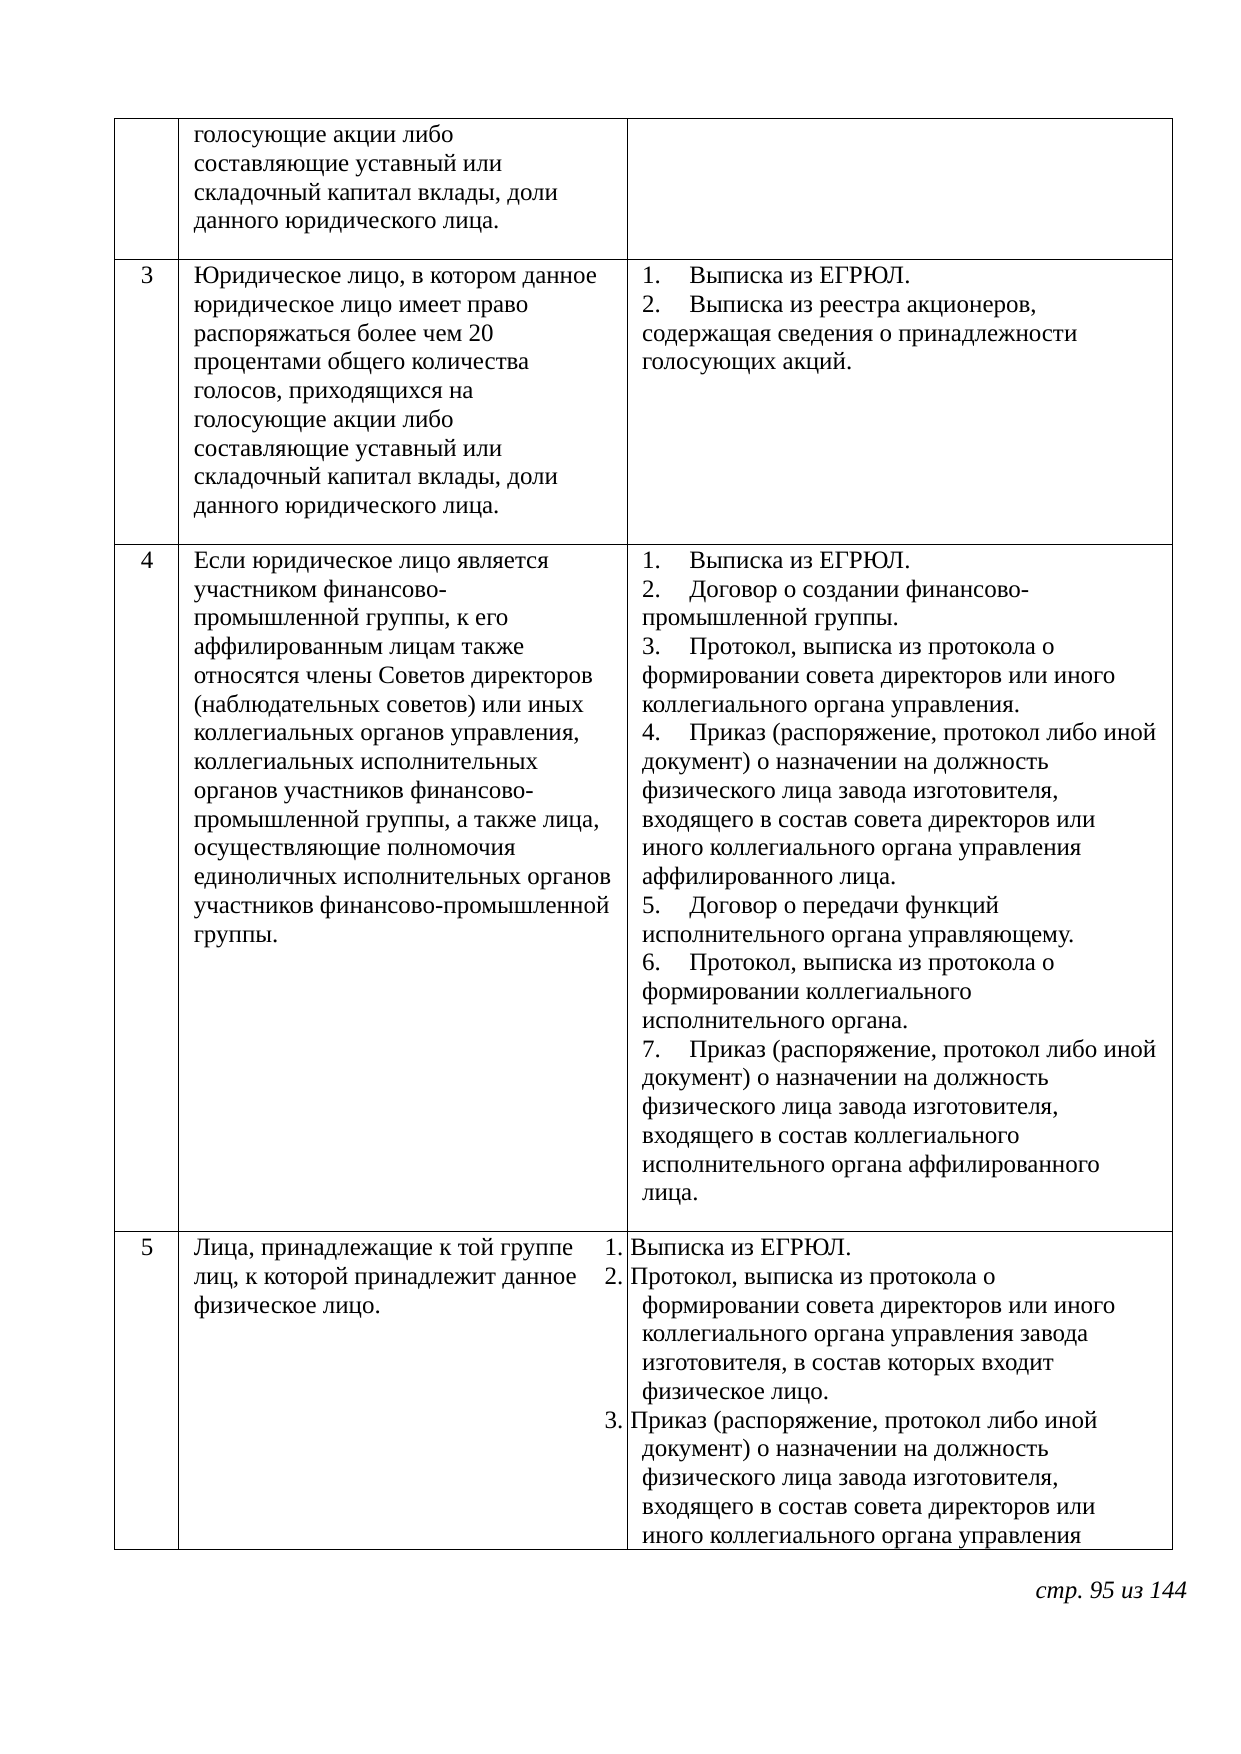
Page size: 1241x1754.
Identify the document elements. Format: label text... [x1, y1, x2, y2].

table_cell 2 [115, 119, 178, 259]
table_cell Юридическое лицо, в котором данное юридическое лицо имеет право распоряжаться более чем 20 процентами общего количества голосов, приходящихся на голосующие акции либо составляющие уставный или складочный капитал вклады, доли данного юридического лица. [179, 260, 627, 544]
table_cell Выписка из ЕГРЮЛ. Выписка из реестра акционеров, содержащая сведения о принадлежности голосующих акций. [628, 260, 1172, 544]
table_cell Выписка из ЕГРЮЛ. Договор о создании финансово-промышленной группы. Протокол, выписка из протокола о формировании совета директоров или иного коллегиального органа управления. Приказ (распоряжение, протокол либо иной документ) о назначении на должность физического лица завода изготовителя, входящего в состав совета директоров или иного коллегиального органа управления аффилированного лица. Договор о передачи функций исполнительного органа управляющему. Протокол, выписка из протокола о формировании коллегиального исполнительного органа. Приказ (распоряжение, протокол либо иной документ) о назначении на должность физического лица завода изготовителя, входящего в состав коллегиального исполнительного органа аффилированного лица. [628, 545, 1172, 1231]
table_cell 4 [115, 545, 178, 1231]
table_cell 3 [115, 260, 178, 544]
table_cell Если юридическое лицо является участником финансово-промышленной группы, к его аффилированным лицам также относятся члены Советов директоров (наблюдательных советов) или иных коллегиальных органов управления, коллегиальных исполнительных органов участников финансово-промышленной группы, а также лица, осуществляющие полномочия единоличных исполнительных органов участников финансово-промышленной группы. [179, 545, 627, 1231]
table_cell 5 [115, 1232, 178, 1548]
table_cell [628, 119, 1172, 259]
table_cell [179, 1232, 627, 1548]
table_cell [628, 1232, 1172, 1548]
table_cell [179, 119, 627, 259]
